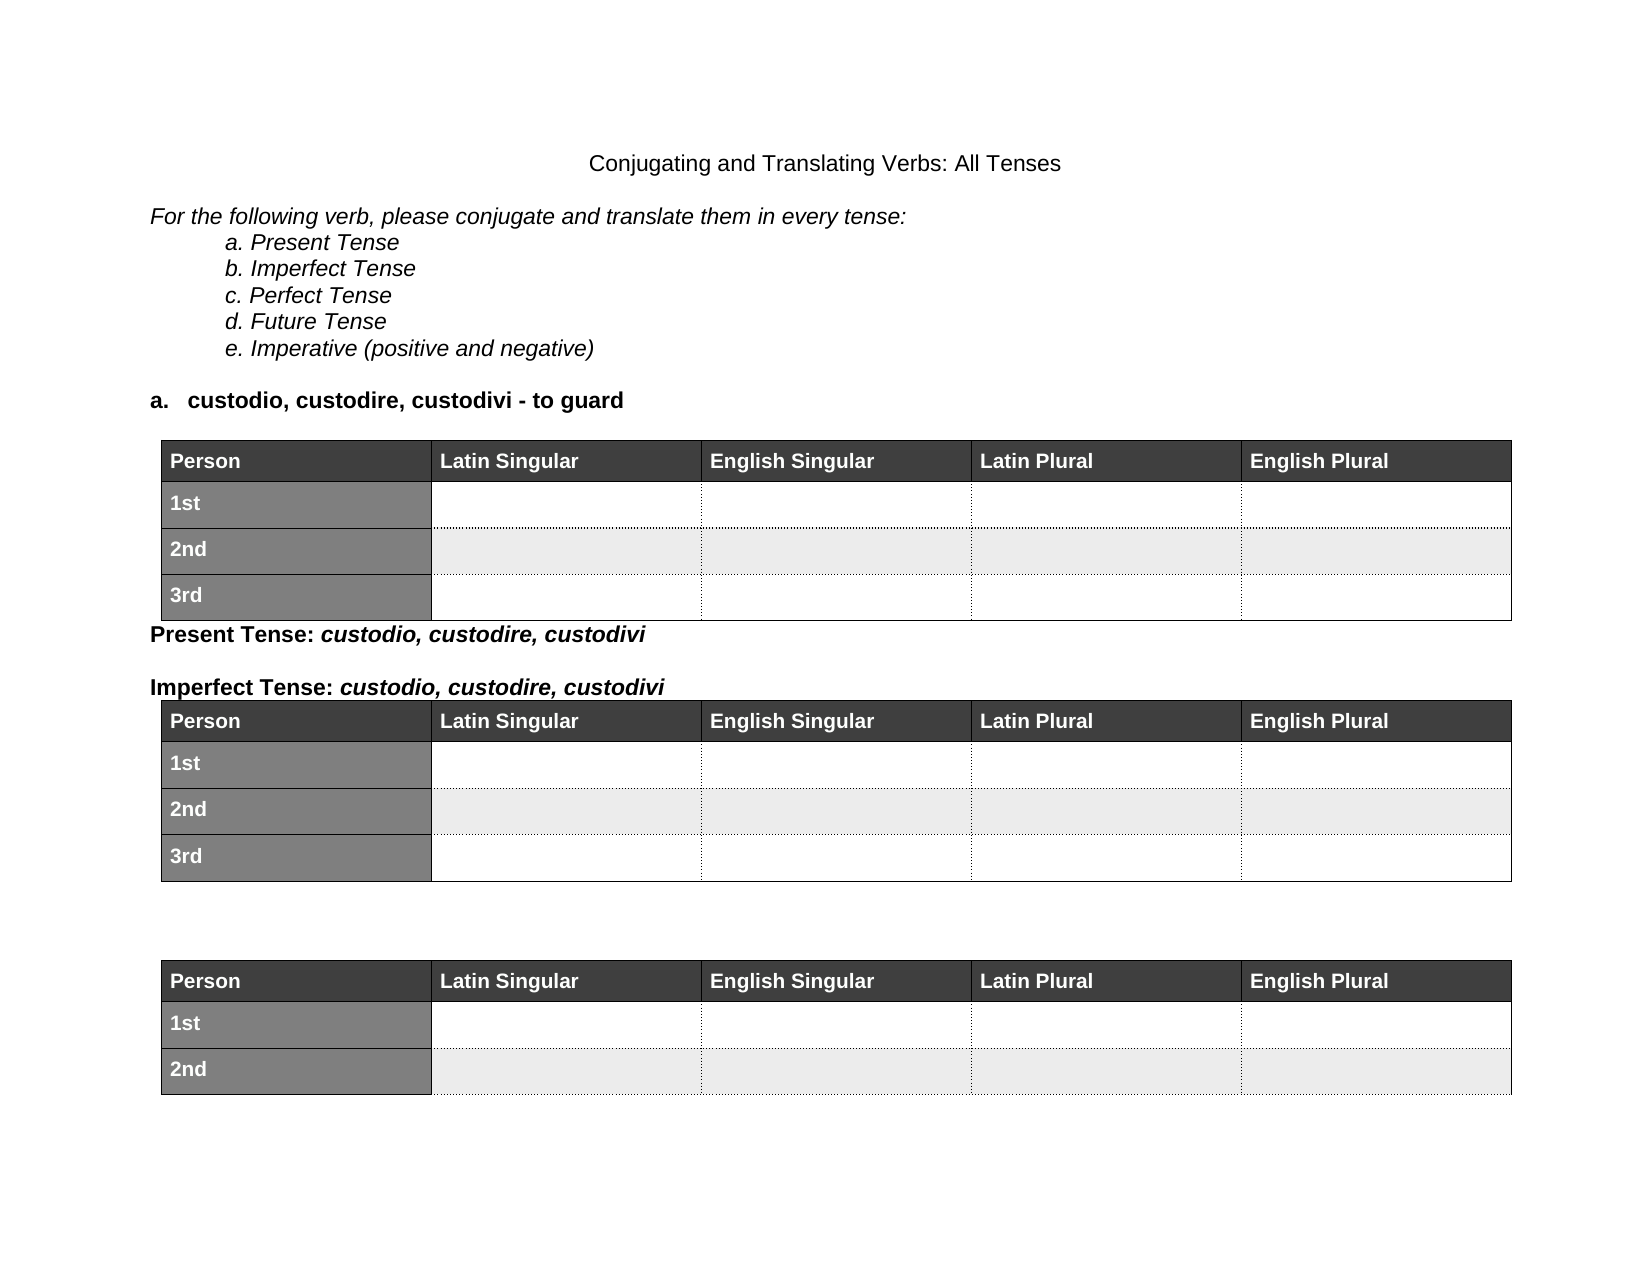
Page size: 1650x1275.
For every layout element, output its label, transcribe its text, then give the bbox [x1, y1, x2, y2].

table_cell [972, 574, 1242, 620]
table_cell [1242, 1048, 1511, 1094]
text b. Imperfect Tense [150, 255, 1500, 282]
text Present Tense: custodio, custodire, custodivi [150, 621, 1500, 647]
table_cell [1242, 742, 1511, 788]
table_cell [432, 527, 702, 574]
text e. Imperative (positive and negative) [150, 334, 1500, 361]
table_cell [432, 1002, 702, 1048]
table_cell [702, 574, 972, 620]
table_cell [972, 1002, 1242, 1048]
table_cell [702, 788, 972, 834]
table_header English Singular [702, 961, 971, 1001]
table_cell [972, 788, 1242, 834]
table_header English Singular [702, 701, 971, 741]
text Conjugating and Translating Verbs: All Tenses [150, 150, 1500, 176]
table_cell 3rd [162, 835, 431, 881]
table_cell [432, 1048, 702, 1094]
table_cell 1st [162, 1002, 431, 1048]
table_header Latin Singular [432, 441, 701, 481]
table_cell 2nd [162, 789, 431, 834]
table_cell [1242, 834, 1511, 881]
table_cell [702, 834, 972, 881]
table_cell [972, 742, 1242, 788]
table_cell [972, 482, 1242, 527]
table_cell [432, 834, 702, 881]
table_cell [432, 482, 702, 527]
table_cell [702, 742, 972, 788]
table_cell [432, 788, 702, 834]
table_cell 1st [162, 482, 431, 527]
table_cell [1242, 1002, 1511, 1048]
list custodio, custodire, custodivi - to guard [150, 387, 1500, 413]
text Imperfect Tense: custodio, custodire, custodivi [150, 674, 1500, 700]
table_cell [432, 574, 702, 620]
table_cell [1242, 527, 1511, 574]
table_cell [972, 527, 1242, 574]
table_header Latin Plural [972, 441, 1241, 481]
table_header Latin Singular [432, 961, 701, 1001]
text c. Perfect Tense [150, 282, 1500, 308]
text a. Present Tense [150, 229, 1500, 255]
table_cell 1st [162, 742, 431, 788]
text d. Future Tense [150, 308, 1500, 334]
table_cell [702, 482, 972, 527]
table_header English Plural [1242, 961, 1511, 1001]
table_cell 2nd [162, 1049, 431, 1094]
table_header Person [162, 701, 431, 741]
table_header Latin Plural [972, 701, 1241, 741]
table_cell [972, 1048, 1242, 1094]
table_cell 3rd [162, 575, 431, 620]
text For the following verb, please conjugate and translate them in every tense: [150, 203, 1500, 229]
table_cell [702, 1002, 972, 1048]
table_cell [1242, 788, 1511, 834]
table_cell 2nd [162, 529, 431, 574]
table_header English Plural [1242, 441, 1511, 481]
table_header Person [162, 441, 431, 481]
table_header English Singular [702, 441, 971, 481]
table_cell [972, 834, 1242, 881]
table_header Latin Plural [972, 961, 1241, 1001]
table_cell [1242, 482, 1511, 527]
table_header Person [162, 961, 431, 1001]
table_cell [702, 527, 972, 574]
table_header English Plural [1242, 701, 1511, 741]
table_cell [702, 1048, 972, 1094]
table_cell [1242, 574, 1511, 620]
table_header Latin Singular [432, 701, 701, 741]
table_cell [432, 742, 702, 788]
